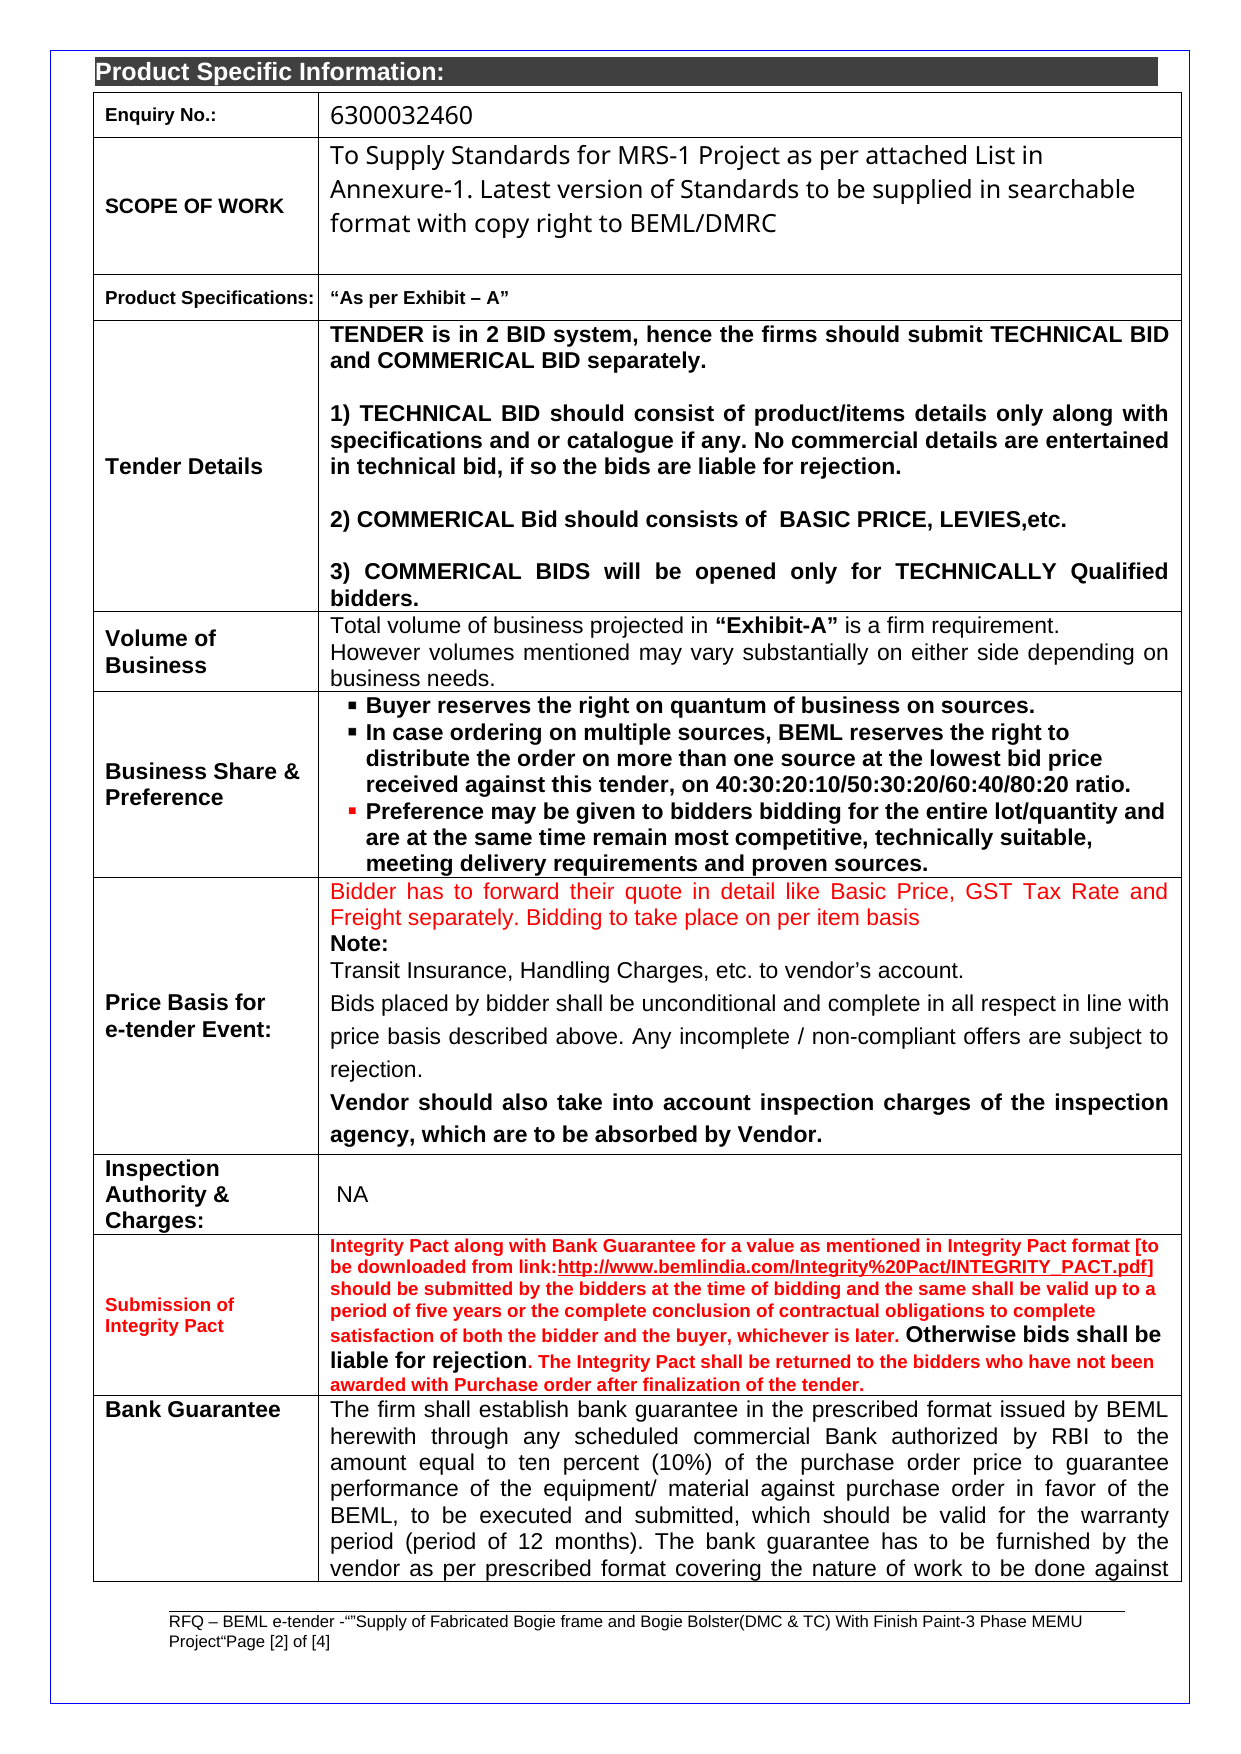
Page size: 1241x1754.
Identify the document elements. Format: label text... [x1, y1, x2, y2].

table_header Enquiry No.: [94, 93, 318, 137]
table_cell Total volume of business projected in “Exhibit-A” is a firm requirement. However volumes mentioned may vary substantially on either side depending on business needs. [319, 612, 1181, 691]
table_cell “As per Exhibit – A” [319, 275, 1181, 320]
table_cell TENDER is in 2 BID system, hence the firms should submit TECHNICAL BID and COMMERICAL BID separately. 1) TECHNICAL BID should consist of product/items details only along with specifications and or catalogue if any. No commercial details are entertained in technical bid, if so the bids are liable for rejection. 2) COMMERICAL Bid should consists of BASIC PRICE, LEVIES,etc. 3) COMMERICAL BIDS will be opened only for TECHNICALLY Qualified bidders. [319, 321, 1181, 611]
table_cell To Supply Standards for MRS-1 Project as per attached List in Annexure-1. Latest version of Standards to be supplied in searchable format with copy right to BEML/DMRC [319, 138, 1181, 274]
table_cell Integrity Pact along with Bank Guarantee for a value as mentioned in Integrity Pact format [to be downloaded from link:http://www.bemlindia.com/Integrity%20Pact/INTEGRITY_PACT.pdf] should be submitted by the bidders at the time of bidding and the same shall be valid up to a period of five years or the complete conclusion of contractual obligations to complete satisfaction of both the bidder and the buyer, whichever is later. Otherwise bids shall be liable for rejection. The Integrity Pact shall be returned to the bidders who have not been awarded with Purchase order after finalization of the tender. [319, 1235, 1181, 1395]
table_cell Bank Guarantee [94, 1396, 318, 1581]
table_cell Volume of Business [94, 612, 318, 691]
table_cell Business Share & Preference [94, 692, 318, 877]
table_cell SCOPE OF WORK [94, 138, 318, 274]
subtitle Product Specific Information: [95, 57, 1158, 86]
table_header 6300032460 [319, 93, 1181, 137]
table_cell Buyer reserves the right on quantum of business on sources. In case ordering on multiple sources, BEML reserves the right to distribute the order on more than one source at the lowest bid price received against this tender, on 40:30:20:10/50:30:20/60:40/80:20 ratio. Preference may be given to bidders bidding for the entire lot/quantity and are at the same time remain most competitive, technically suitable, meeting delivery requirements and proven sources. [319, 692, 1181, 877]
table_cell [319, 1396, 1181, 1581]
table_cell Product Specifications: [94, 275, 318, 320]
table_cell NA [319, 1155, 1181, 1234]
table_cell Inspection Authority & Charges: [94, 1155, 318, 1234]
table_cell Tender Details [94, 321, 318, 611]
table_cell Submission of Integrity Pact [94, 1235, 318, 1395]
table_cell Price Basis for e-tender Event: [94, 878, 318, 1154]
table_cell Bidder has to forward their quote in detail like Basic Price, GST Tax Rate and Freight separately. Bidding to take place on per item basis Note: Transit Insurance, Handling Charges, etc. to vendor’s account. Bids placed by bidder shall be unconditional and complete in all respect in line with price basis described above. Any incomplete / non-compliant offers are subject to rejection. Vendor should also take into account inspection charges of the inspection agency, which are to be absorbed by Vendor. [319, 878, 1181, 1154]
